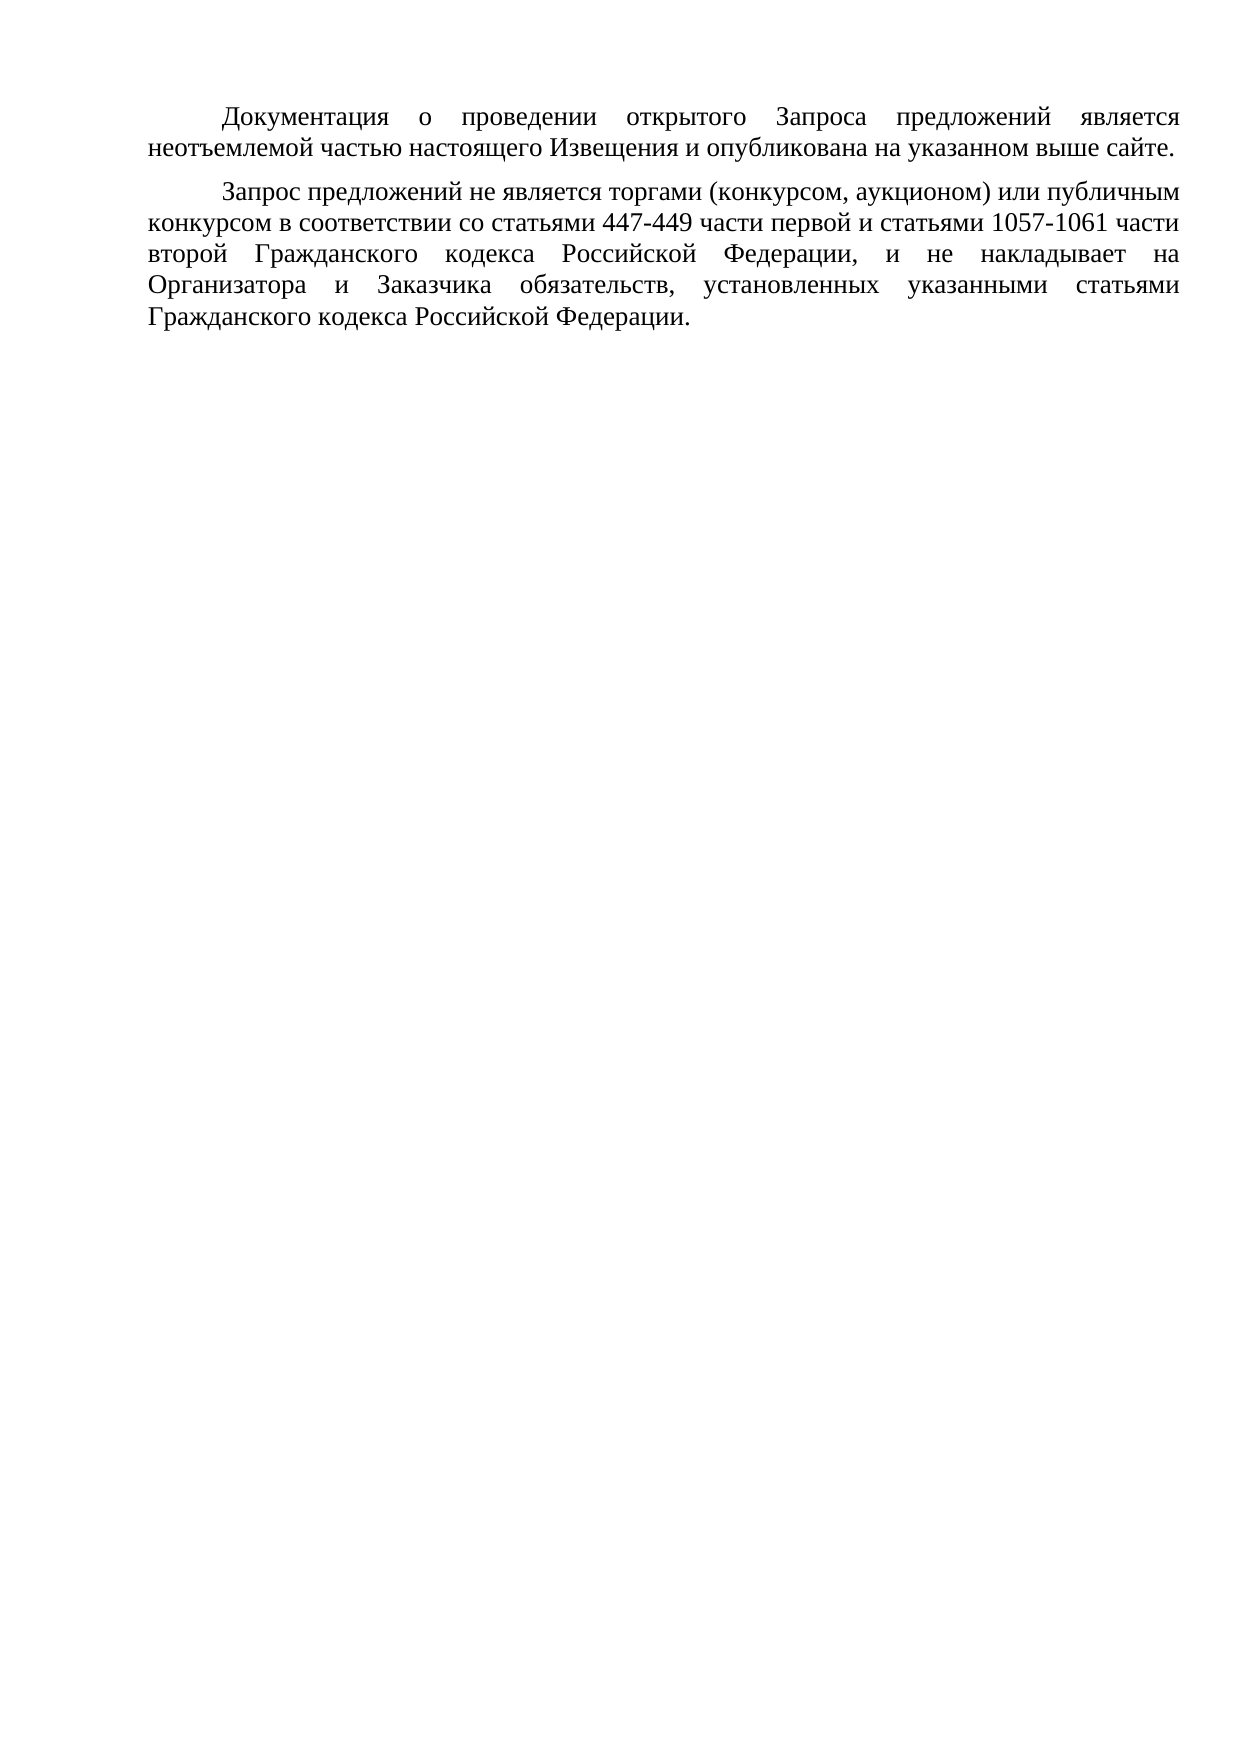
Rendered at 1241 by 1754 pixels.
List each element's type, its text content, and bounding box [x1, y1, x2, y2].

text Запрос предложений не является торгами (конкурсом, аукционом) или публичным конкурсом в соответствии со статьями 447-449 части первой и статьями 1057-1061 части второй Гражданского кодекса Российской Федерации, и не накладывает на Организатора и Заказчика обязательств, установленных указанными статьями Гражданского кодекса Российской Федерации. [148, 175, 1181, 331]
text Документация о проведении открытого Запроса предложений является неотъемлемой частью настоящего Извещения и опубликована на указанном выше сайте. [148, 100, 1181, 163]
